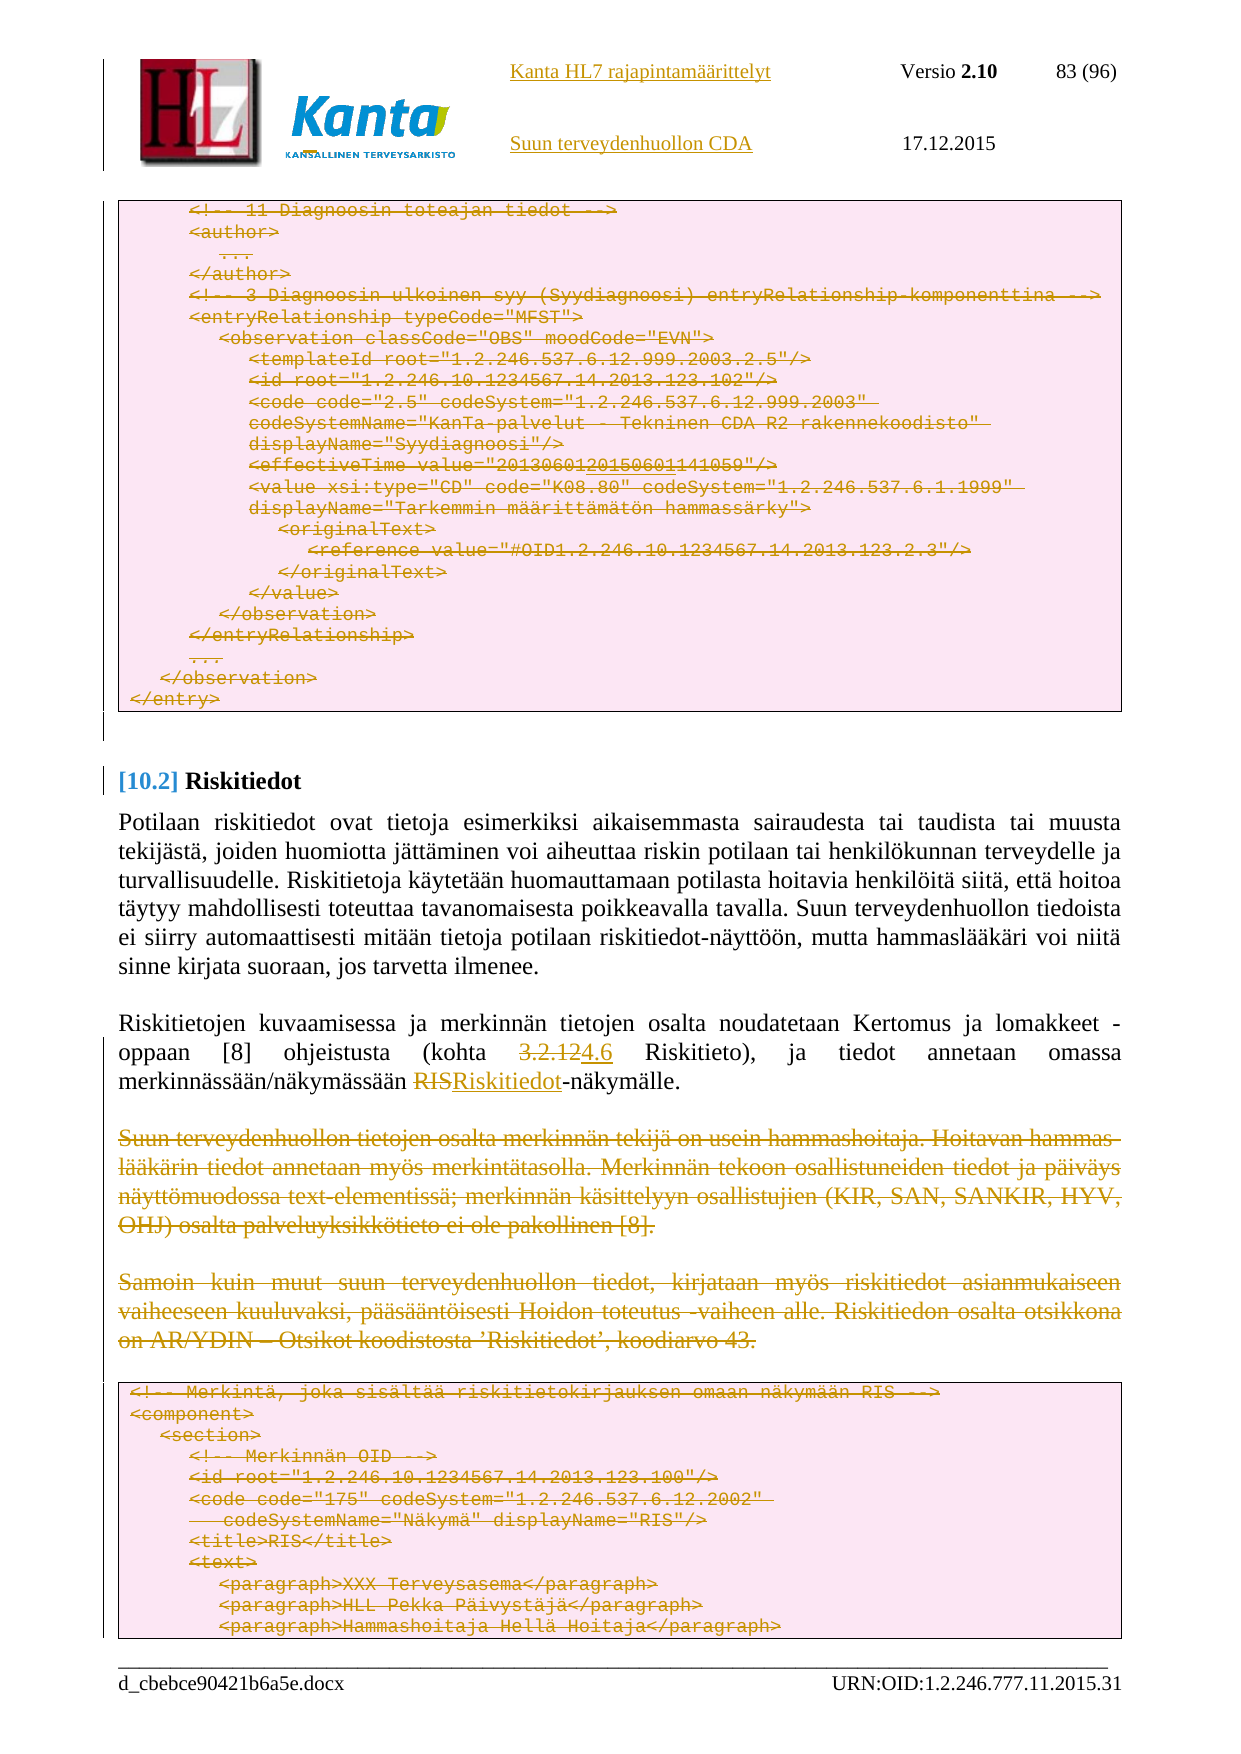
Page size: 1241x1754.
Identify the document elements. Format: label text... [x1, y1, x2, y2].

subtitle Riskitiedot [118, 766, 1122, 795]
picture [140, 59, 263, 167]
text Potilaan riskitiedot ovat tietoja esimerkiksi aikaisemmasta sairaudesta tai taudista tai muusta tekijästä, joiden huomiotta jättäminen voi aiheuttaa riskin potilaan tai henkilökunnan terveydelle ja turvallisuudelle. Riskitietoja käytetään huomauttamaan potilasta hoitavia henkilöitä siitä, että hoitoa täytyy mahdollisesti toteuttaa tavanomaisesta poikkeavalla tavalla. Suun terveydenhuollon tiedoista ei siirry automaattisesti mitään tietoja potilaan riskitiedot-näyttöön, mutta hammaslääkäri voi niitä sinne kirjata suoraan, jos tarvetta ilmenee. [118, 807, 1122, 980]
picture [285, 96, 455, 158]
picture [306, 96, 318, 110]
text Riskitietojen kuvaamisessa ja merkinnän tietojen osalta noudatetaan Kertomus ja lomakkeet -oppaan [8] ohjeistusta (kohta Riskitieto), ja tiedot annetaan omassa merkinnässään/näkymässään -näkymälle. [118, 1008, 1122, 1095]
